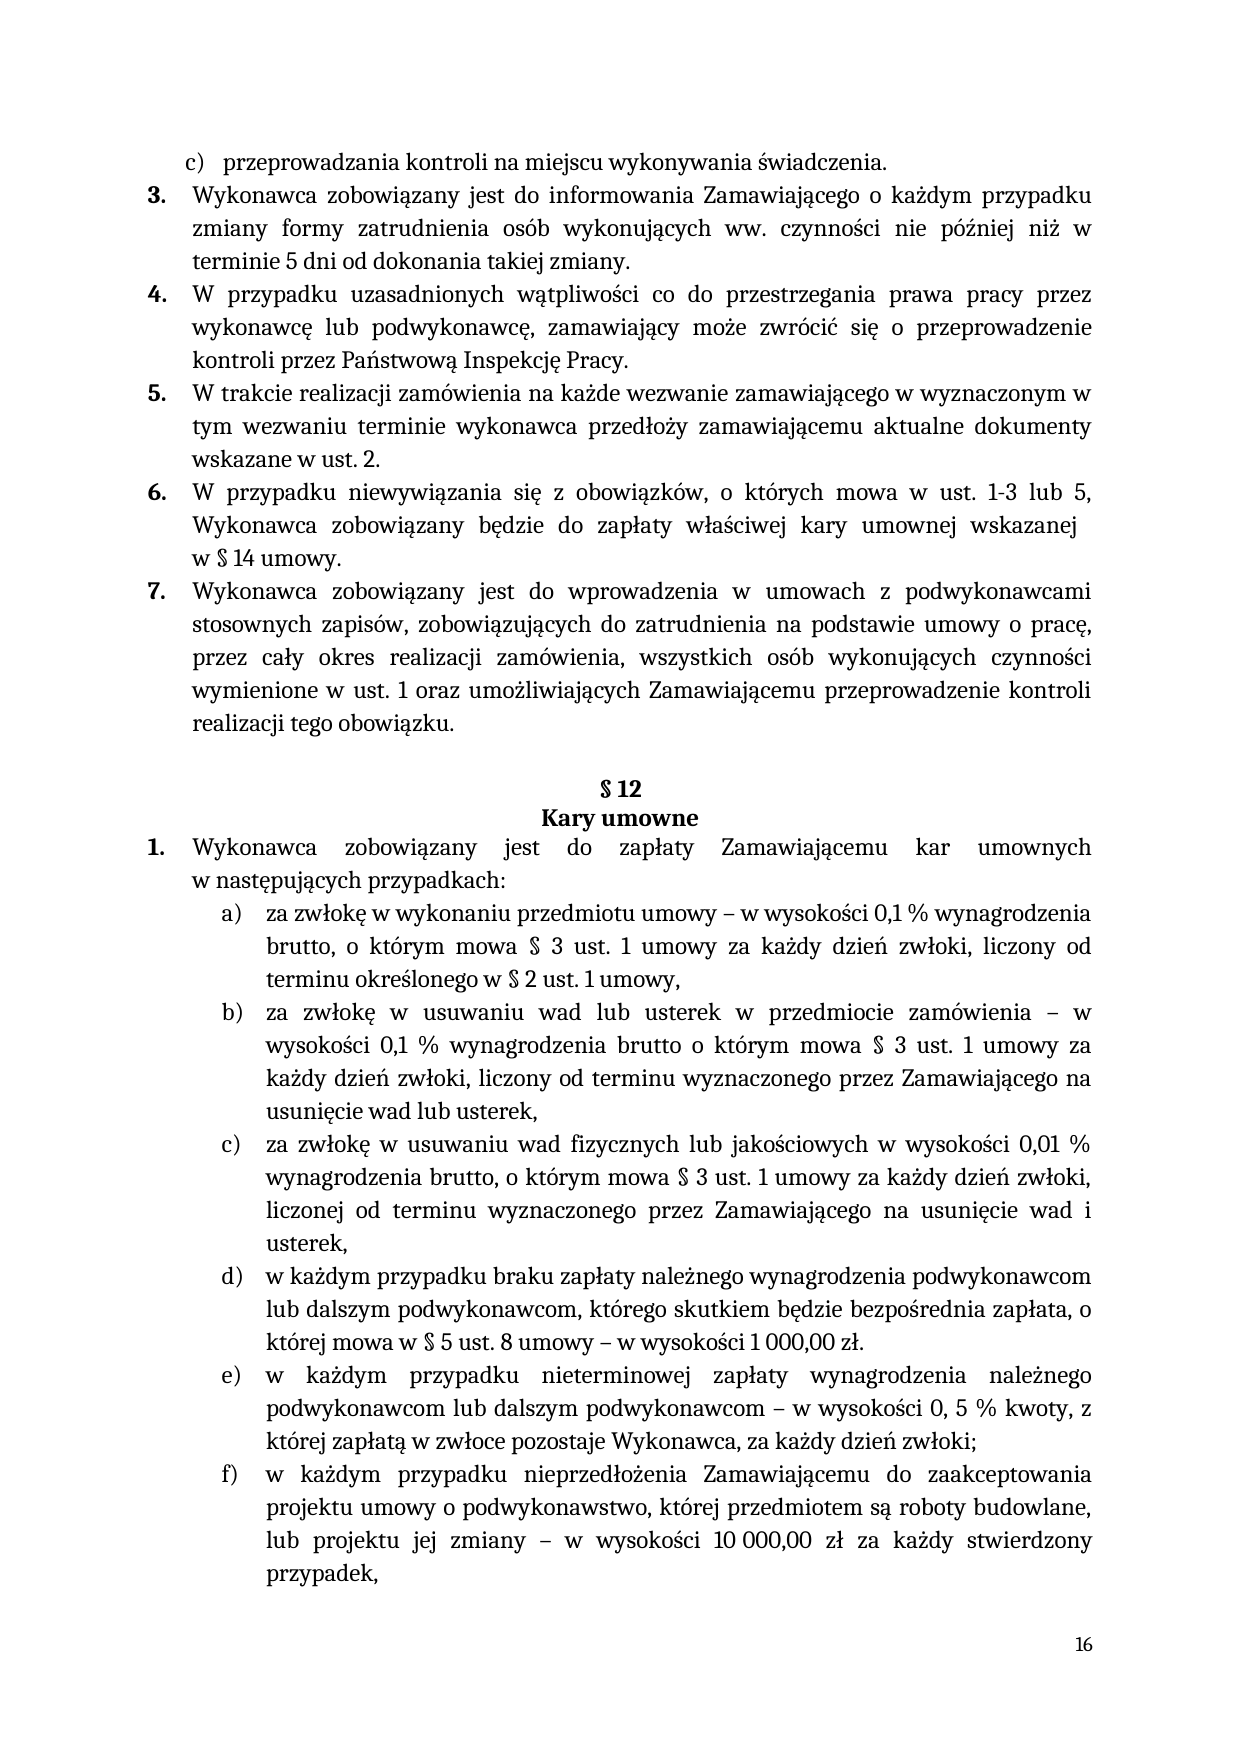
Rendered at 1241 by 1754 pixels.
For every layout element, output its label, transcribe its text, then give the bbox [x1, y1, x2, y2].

list przeprowadzania kontroli na miejscu wykonywania świadczenia. [185, 148, 1093, 176]
list za zwłokę w wykonaniu przedmiotu umowy – w wysokości 0,1 % wynagrodzenia brutto, o którym mowa § 3 ust. 1 umowy za każdy dzień zwłoki, liczony od terminu określonego w § 2 ust. 1 umowy, [221, 898, 1093, 993]
list w każdym przypadku nieprzedłożenia Zamawiającemu do zaakceptowania projektu umowy o podwykonawstwo, której przedmiotem są roboty budowlane, lub projektu jej zmiany – w wysokości 10 000,00 zł za każdy stwierdzony przypadek, [221, 1460, 1093, 1588]
list Wykonawca zobowiązany jest do wprowadzenia w umowach z podwykonawcami stosownych zapisów, zobowiązujących do zatrudnienia na podstawie umowy o pracę, przez cały okres realizacji zamówienia, wszystkich osób wykonujących czynności wymienione w ust. 1 oraz umożliwiających Zamawiającemu przeprowadzenie kontroli realizacji tego obowiązku. [148, 577, 1093, 738]
list Wykonawca zobowiązany jest do informowania Zamawiającego o każdym przypadku zmiany formy zatrudnienia osób wykonujących ww. czynności nie później niż w terminie 5 dni od dokonania takiej zmiany. [148, 181, 1093, 275]
list W przypadku uzasadnionych wątpliwości co do przestrzegania prawa pracy przez wykonawcę lub podwykonawcę, zamawiający może zwrócić się o przeprowadzenie kontroli przez Państwową Inspekcję Pracy. [148, 280, 1093, 374]
list Wykonawca zobowiązany jest do zapłaty Zamawiającemu kar umownych w następujących przypadkach: [148, 832, 1093, 894]
list w każdym przypadku braku zapłaty należnego wynagrodzenia podwykonawcom lub dalszym podwykonawcom, którego skutkiem będzie bezpośrednia zapłata, o której mowa w § 5 ust. 8 umowy – w wysokości 1 000,00 zł. [221, 1262, 1093, 1357]
list za zwłokę w usuwaniu wad lub usterek w przedmiocie zamówienia – w wysokości 0,1 % wynagrodzenia brutto o którym mowa § 3 ust. 1 umowy za każdy dzień zwłoki, liczony od terminu wyznaczonego przez Zamawiającego na usunięcie wad lub usterek, [221, 998, 1093, 1125]
text § 12 [148, 775, 1093, 804]
list w każdym przypadku nieterminowej zapłaty wynagrodzenia należnego podwykonawcom lub dalszym podwykonawcom – w wysokości 0, 5 % kwoty, z której zapłatą w zwłoce pozostaje Wykonawca, za każdy dzień zwłoki; [221, 1361, 1093, 1456]
list W przypadku niewywiązania się z obowiązków, o których mowa w ust. 1-3 lub 5, Wykonawca zobowiązany będzie do zapłaty właściwej kary umownej wskazanej w § 14 umowy. [148, 478, 1093, 573]
list za zwłokę w usuwaniu wad fizycznych lub jakościowych w wysokości 0,01 % wynagrodzenia brutto, o którym mowa § 3 ust. 1 umowy za każdy dzień zwłoki, liczonej od terminu wyznaczonego przez Zamawiającego na usunięcie wad i usterek, [221, 1130, 1093, 1257]
list W trakcie realizacji zamówienia na każde wezwanie zamawiającego w wyznaczonym w tym wezwaniu terminie wykonawca przedłoży zamawiającemu aktualne dokumenty wskazane w ust. 2. [148, 379, 1093, 473]
text Kary umowne [148, 804, 1093, 832]
